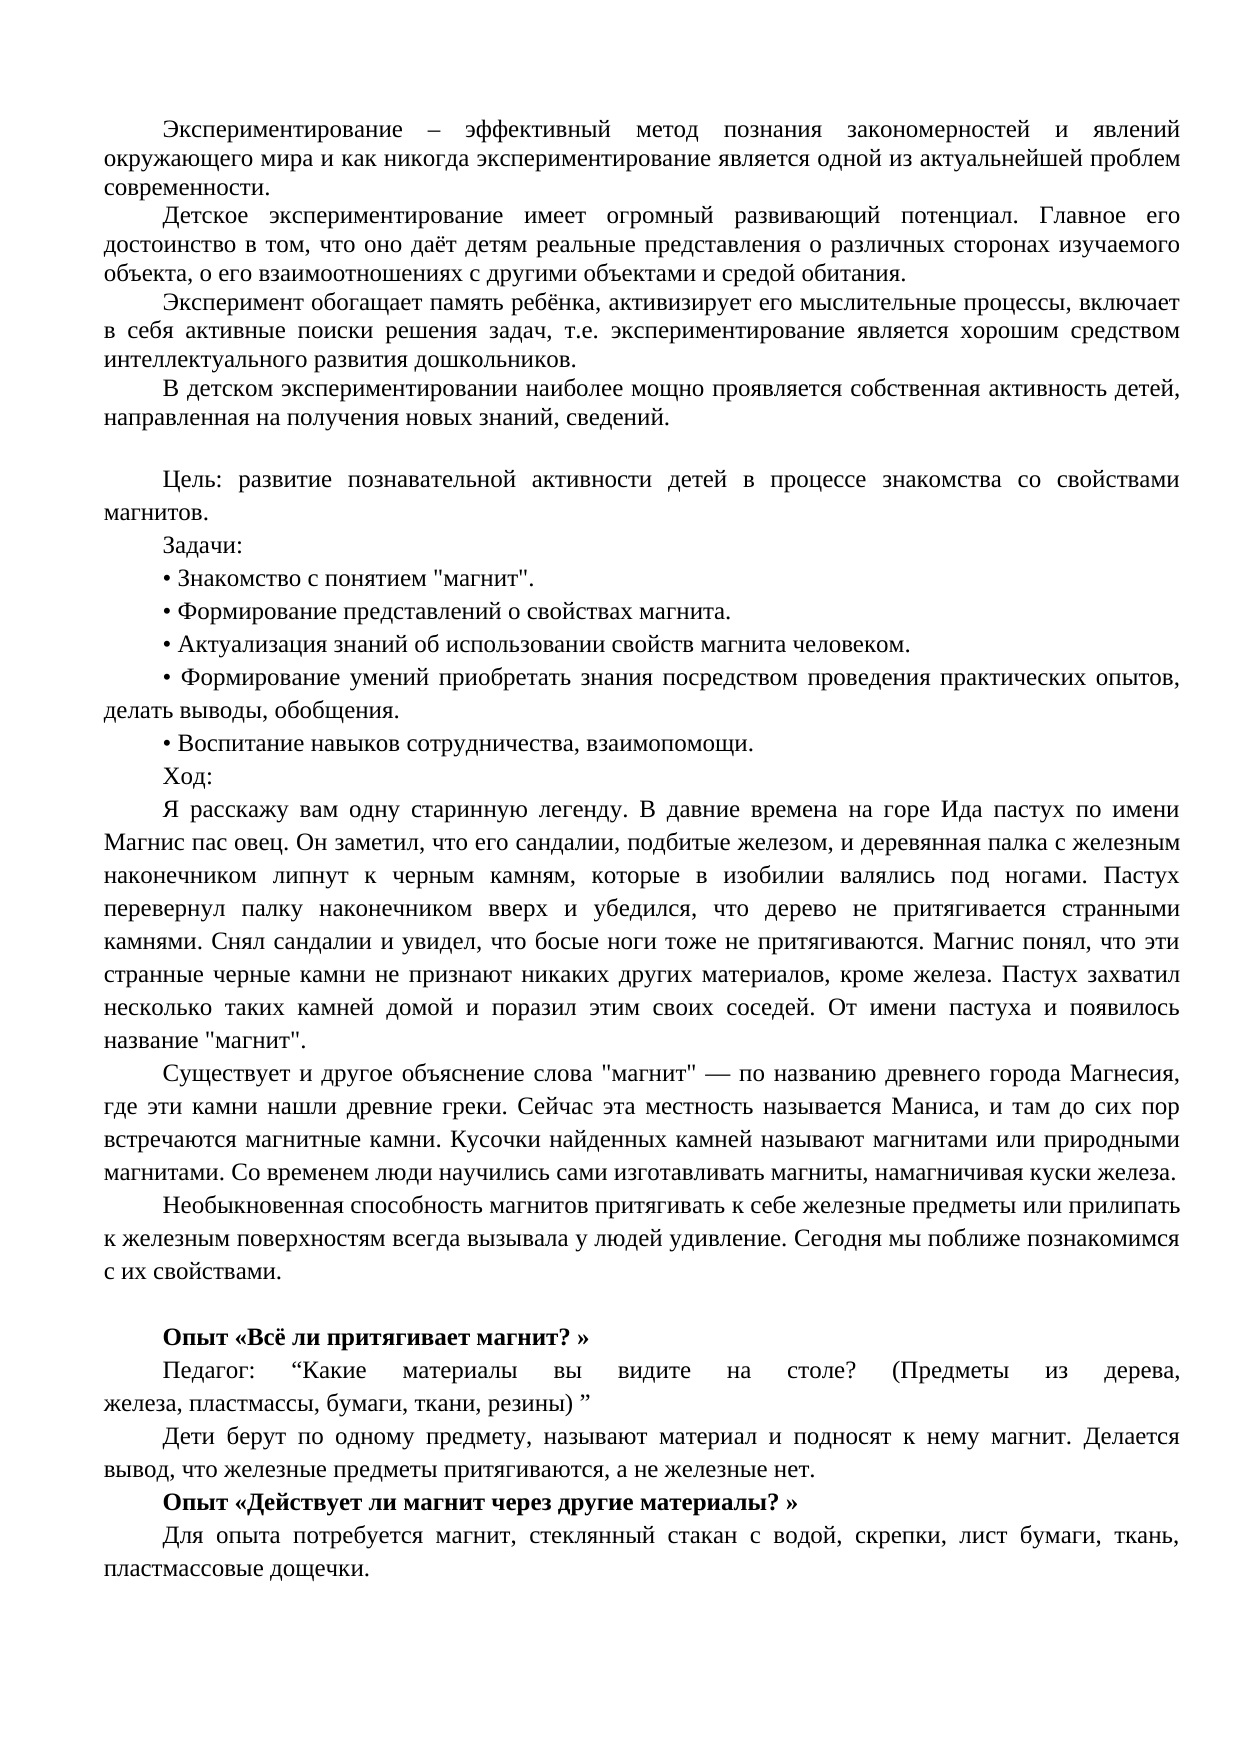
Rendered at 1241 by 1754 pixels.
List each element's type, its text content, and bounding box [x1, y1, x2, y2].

text • Формирование представлений о свойствах магнита. [103, 596, 1181, 624]
text Педагог: “Какие материалы вы видите на столе? (Предметы из дерева, железа, пластмассы, бумаги, ткани, резины) ” [103, 1355, 1181, 1417]
text • Воспитание навыков сотрудничества, взаимопомощи. [103, 728, 1181, 757]
text Дети берут по одному предмету, называют материал и подносят к нему магнит. Делается вывод, что железные предметы притягиваются, а не железные нет. [103, 1421, 1181, 1483]
text Необыкновенная способность магнитов притягивать к себе железные предметы или прилипать к железным поверхностям всегда вызывала у людей удивление. Сегодня мы поближе познакомимся с их свойствами. [103, 1190, 1181, 1285]
text Для опыта потребуется магнит, стеклянный стакан с водой, скрепки, лист бумаги, ткань, пластмассовые дощечки. [103, 1520, 1181, 1582]
text Я расскажу вам одну старинную легенду. В давние времена на горе Ида пастух по имени Магнис пас овец. Он заметил, что его сандалии, подбитые железом, и деревянная палка с железным наконечником липнут к черным камням, которые в изобилии валялись под ногами. Пастух перевернул палку наконечником вверх и убедился, что дерево не притягивается странными камнями. Снял сандалии и увидел, что босые ноги тоже не притягиваются. Магнис понял, что эти странные черные камни не признают никаких других материалов, кроме железа. Пастух захватил несколько таких камней домой и поразил этим своих соседей. От имени пастуха и появилось название "магнит". [103, 794, 1181, 1054]
text Задачи: [103, 530, 1181, 558]
text Экспериментирование – эффективный метод познания закономерностей и явлений окружающего мира и как никогда экспериментирование является одной из актуальнейшей проблем современности. [103, 114, 1181, 201]
text Цель: развитие познавательной активности детей в процессе знакомства со свойствами магнитов. [103, 464, 1181, 525]
text • Актуализация знаний об использовании свойств магнита человеком. [103, 629, 1181, 657]
text • Знакомство с понятием "магнит". [103, 563, 1181, 591]
text Опыт «Всё ли притягивает магнит? » [103, 1322, 1181, 1351]
text Ход: [103, 761, 1181, 789]
text Опыт «Действует ли магнит через другие материалы? » [103, 1487, 1181, 1516]
text • Формирование умений приобретать знания посредством проведения практических опытов, делать выводы, обобщения. [103, 662, 1181, 723]
text Детское экспериментирование имеет огромный развивающий потенциал. Главное его достоинство в том, что оно даёт детям реальные представления о различных сторонах изучаемого объекта, о его взаимоотношениях с другими объектами и средой обитания. [103, 201, 1181, 287]
text В детском экспериментировании наиболее мощно проявляется собственная активность детей, направленная на получения новых знаний, сведений. [103, 373, 1181, 431]
text Эксперимент обогащает память ребёнка, активизирует его мыслительные процессы, включает в себя активные поиски решения задач, т.е. экспериментирование является хорошим средством интеллектуального развития дошкольников. [103, 287, 1181, 373]
text Существует и другое объяснение слова "магнит" — по названию древнего города Магнесия, где эти камни нашли древние греки. Сейчас эта местность называется Маниса, и там до сих пор встречаются магнитные камни. Кусочки найденных камней называют магнитами или природными магнитами. Со временем люди научились сами изготавливать магниты, намагничивая куски железа. [103, 1058, 1181, 1186]
